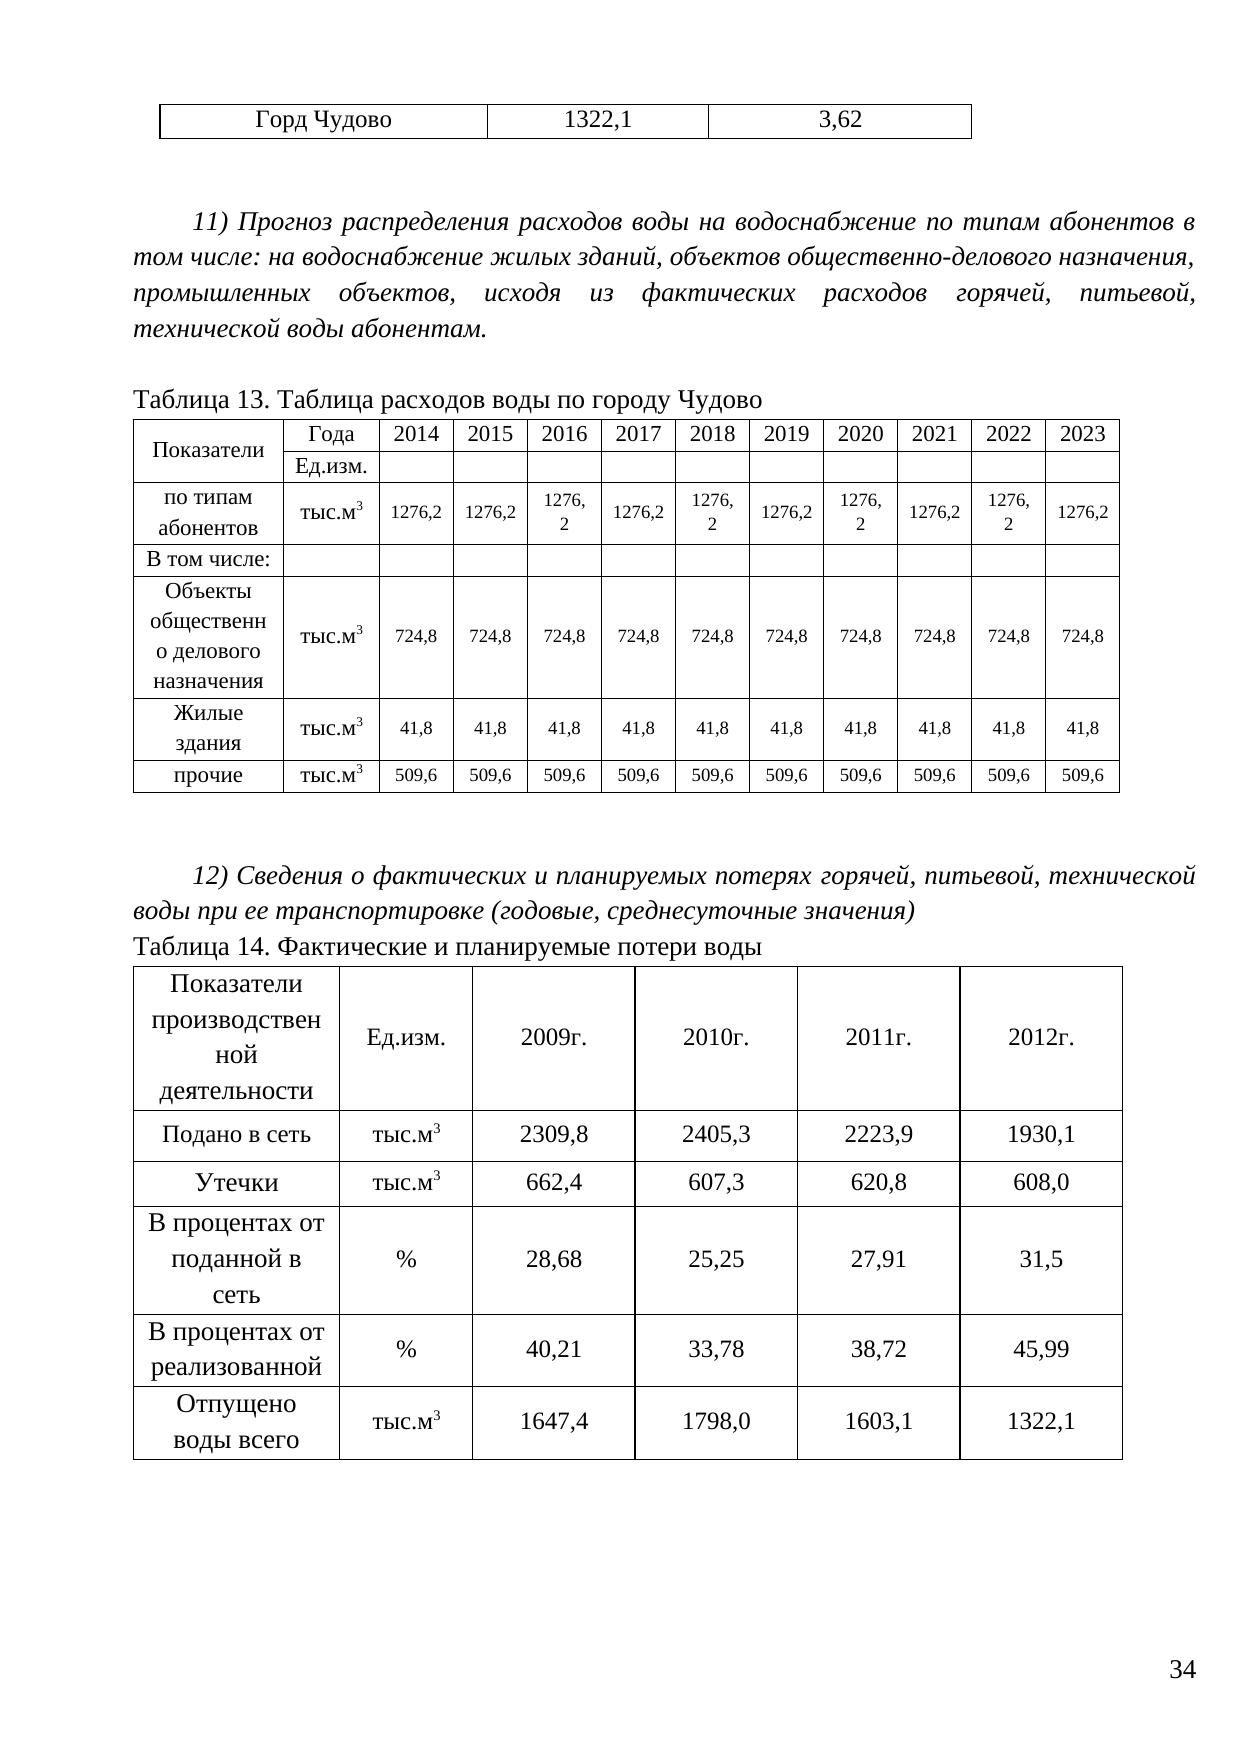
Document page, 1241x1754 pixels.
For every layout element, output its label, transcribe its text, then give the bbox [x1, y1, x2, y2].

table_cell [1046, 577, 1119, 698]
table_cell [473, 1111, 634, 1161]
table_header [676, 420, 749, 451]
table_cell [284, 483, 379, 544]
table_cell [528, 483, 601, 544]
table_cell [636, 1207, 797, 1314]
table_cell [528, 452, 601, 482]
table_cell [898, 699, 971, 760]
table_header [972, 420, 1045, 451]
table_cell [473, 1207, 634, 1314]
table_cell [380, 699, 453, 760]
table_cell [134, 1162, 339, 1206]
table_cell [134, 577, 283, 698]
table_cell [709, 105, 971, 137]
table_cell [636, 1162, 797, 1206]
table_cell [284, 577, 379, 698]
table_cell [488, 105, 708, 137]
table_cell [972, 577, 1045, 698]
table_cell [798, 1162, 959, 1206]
text 11) Прогноз распределения расходов воды на водоснабжение по типам абонентов в том числе: на водоснабжение жилых зданий, объектов общественно-делового назначения, промышленных объектов, исходя из фактических расходов горячей, питьевой, технической воды абонентам. [133, 204, 1196, 343]
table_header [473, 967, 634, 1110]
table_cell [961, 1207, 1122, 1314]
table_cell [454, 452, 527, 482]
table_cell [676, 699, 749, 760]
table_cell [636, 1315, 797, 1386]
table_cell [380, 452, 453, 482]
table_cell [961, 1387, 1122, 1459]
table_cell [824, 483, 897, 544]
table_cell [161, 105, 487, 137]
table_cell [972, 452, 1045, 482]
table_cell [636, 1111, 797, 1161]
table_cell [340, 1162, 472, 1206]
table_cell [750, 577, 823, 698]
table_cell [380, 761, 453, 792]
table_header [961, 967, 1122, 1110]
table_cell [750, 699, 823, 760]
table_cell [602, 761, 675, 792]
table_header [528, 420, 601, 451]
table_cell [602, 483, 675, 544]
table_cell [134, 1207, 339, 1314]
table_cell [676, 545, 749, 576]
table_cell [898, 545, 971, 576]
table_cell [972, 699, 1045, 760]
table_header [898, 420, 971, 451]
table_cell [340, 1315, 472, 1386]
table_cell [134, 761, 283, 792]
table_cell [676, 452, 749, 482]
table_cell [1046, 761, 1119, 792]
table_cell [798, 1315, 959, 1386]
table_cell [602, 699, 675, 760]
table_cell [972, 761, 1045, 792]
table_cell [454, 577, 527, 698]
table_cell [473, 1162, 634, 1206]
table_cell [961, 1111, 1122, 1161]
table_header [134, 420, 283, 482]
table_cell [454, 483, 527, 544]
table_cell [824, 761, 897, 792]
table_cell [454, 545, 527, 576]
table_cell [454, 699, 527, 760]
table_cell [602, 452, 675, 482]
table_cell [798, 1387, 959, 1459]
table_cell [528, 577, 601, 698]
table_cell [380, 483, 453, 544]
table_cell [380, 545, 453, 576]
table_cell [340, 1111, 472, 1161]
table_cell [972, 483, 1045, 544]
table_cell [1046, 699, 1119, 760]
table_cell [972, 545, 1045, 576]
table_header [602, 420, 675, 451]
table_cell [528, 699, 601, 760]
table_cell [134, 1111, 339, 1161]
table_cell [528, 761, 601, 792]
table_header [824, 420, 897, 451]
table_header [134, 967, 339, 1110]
text 12) Сведения о фактических и планируемых потерях горячей, питьевой, технической воды при ее транспортировке (годовые, среднесуточные значения) [133, 859, 1196, 926]
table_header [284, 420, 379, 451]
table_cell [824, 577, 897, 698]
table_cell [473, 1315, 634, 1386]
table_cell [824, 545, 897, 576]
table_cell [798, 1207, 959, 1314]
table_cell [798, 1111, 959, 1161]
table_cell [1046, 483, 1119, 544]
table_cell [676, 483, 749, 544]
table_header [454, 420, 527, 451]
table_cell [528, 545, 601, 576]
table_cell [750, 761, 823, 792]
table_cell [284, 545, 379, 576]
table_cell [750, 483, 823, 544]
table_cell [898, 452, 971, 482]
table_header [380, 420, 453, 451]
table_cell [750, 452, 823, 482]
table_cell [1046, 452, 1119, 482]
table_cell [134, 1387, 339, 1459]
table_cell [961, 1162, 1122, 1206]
text Таблица 13. Таблица расходов воды по городу Чудово [133, 383, 1196, 414]
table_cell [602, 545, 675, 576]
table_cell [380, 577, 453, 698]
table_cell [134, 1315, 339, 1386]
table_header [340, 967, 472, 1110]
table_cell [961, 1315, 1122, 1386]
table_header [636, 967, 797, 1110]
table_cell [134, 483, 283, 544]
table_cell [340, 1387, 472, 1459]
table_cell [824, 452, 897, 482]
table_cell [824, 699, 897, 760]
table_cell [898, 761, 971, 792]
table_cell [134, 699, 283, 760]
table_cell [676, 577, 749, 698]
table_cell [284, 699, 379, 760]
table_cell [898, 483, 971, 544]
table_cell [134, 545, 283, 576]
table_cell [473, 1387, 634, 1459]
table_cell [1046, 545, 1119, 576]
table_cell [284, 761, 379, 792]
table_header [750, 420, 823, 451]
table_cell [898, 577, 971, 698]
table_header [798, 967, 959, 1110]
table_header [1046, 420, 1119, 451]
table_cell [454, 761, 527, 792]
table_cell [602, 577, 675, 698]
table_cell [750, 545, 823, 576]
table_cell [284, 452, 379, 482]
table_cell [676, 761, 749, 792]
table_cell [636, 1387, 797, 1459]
text Таблица 14. Фактические и планируемые потери воды [133, 930, 1196, 961]
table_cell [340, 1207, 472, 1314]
